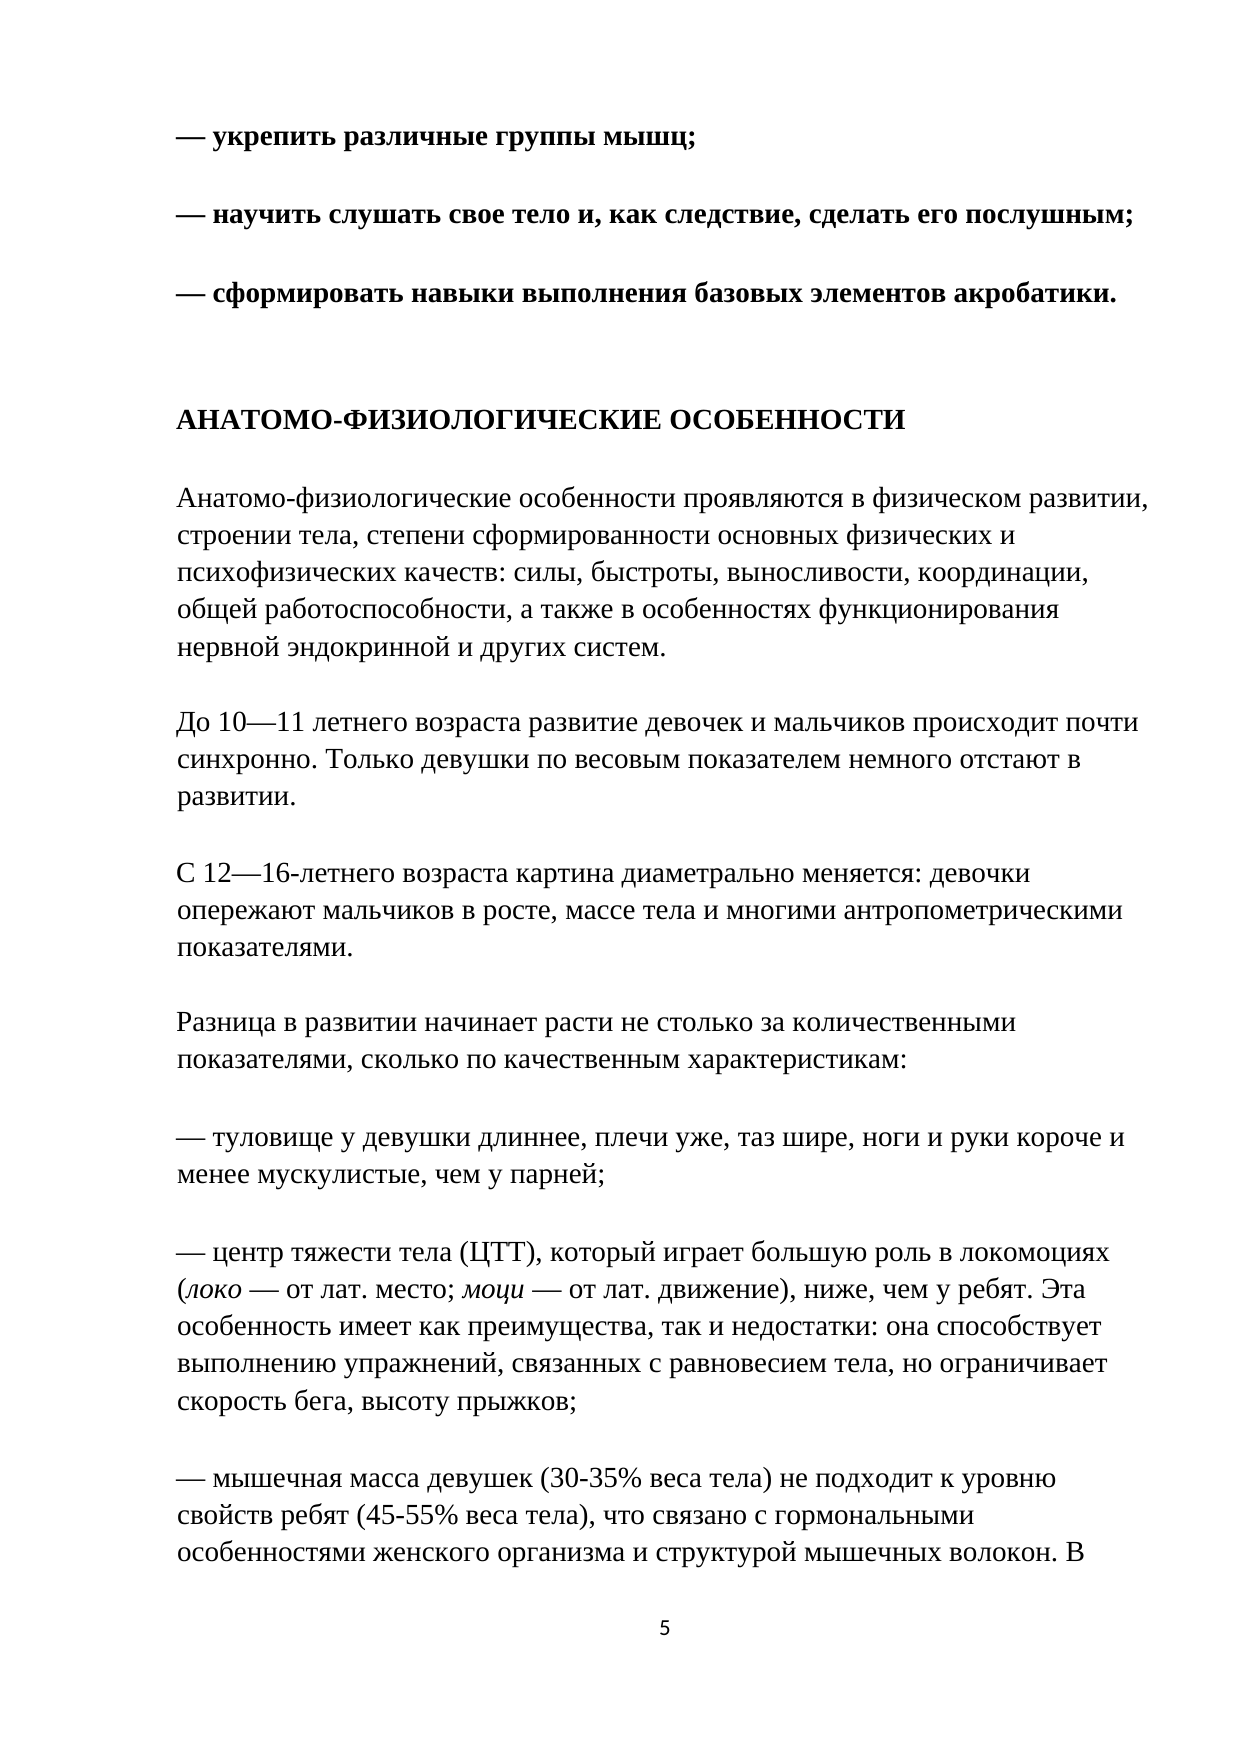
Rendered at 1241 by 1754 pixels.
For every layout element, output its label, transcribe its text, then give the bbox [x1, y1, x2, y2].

text — укрепить различные группы мышц; [176, 118, 1152, 152]
subtitle АНАТОМО-ФИЗИОЛОГИЧЕСКИЕ ОСОБЕННОСТИ [176, 402, 1151, 436]
text — научить слушать свое тело и, как следствие, сделать его послушным; [176, 197, 1152, 230]
text Анатомо-физиологические особенности проявляются в физическом развитии, строении тела, степени сформированности основных физических и психофизических качеств: силы, быстроты, выносливости, координации, общей работоспособности, а также в особенностях функционирования нервной эндокринной и других систем. [176, 480, 1152, 662]
text С 12—16-летнего возраста картина диаметрально меняется: девочки опережают мальчиков в росте, массе тела и многими антропометрическими показателями. [176, 855, 1152, 963]
text — центр тяжести тела (ЦТТ), который играет большую роль в локомоциях (локо — от лат. место; моци — от лат. движение), ниже, чем у ребят. Эта особенность имеет как преимущества, так и недостатки: она способствует выполнению упражнений, связанных с равновесием тела, но ограничивает скорость бега, высоту прыжков; [176, 1234, 1152, 1416]
text — туловище у девушки длиннее, плечи уже, таз шире, ноги и руки короче и менее мускулистые, чем у парней; [176, 1119, 1152, 1190]
text Разница в развитии начинает расти не столько за количественными показателями, сколько по качественным характеристикам: [176, 1004, 1152, 1075]
text — сформировать навыки выполнения базовых элементов акробатики. [176, 275, 1152, 308]
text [176, 1460, 1152, 1568]
text До 10—11 летнего возраста развитие девочек и мальчиков происходит почти синхронно. Только девушки по весовым показателем немного отстают в развитии. [176, 704, 1152, 812]
